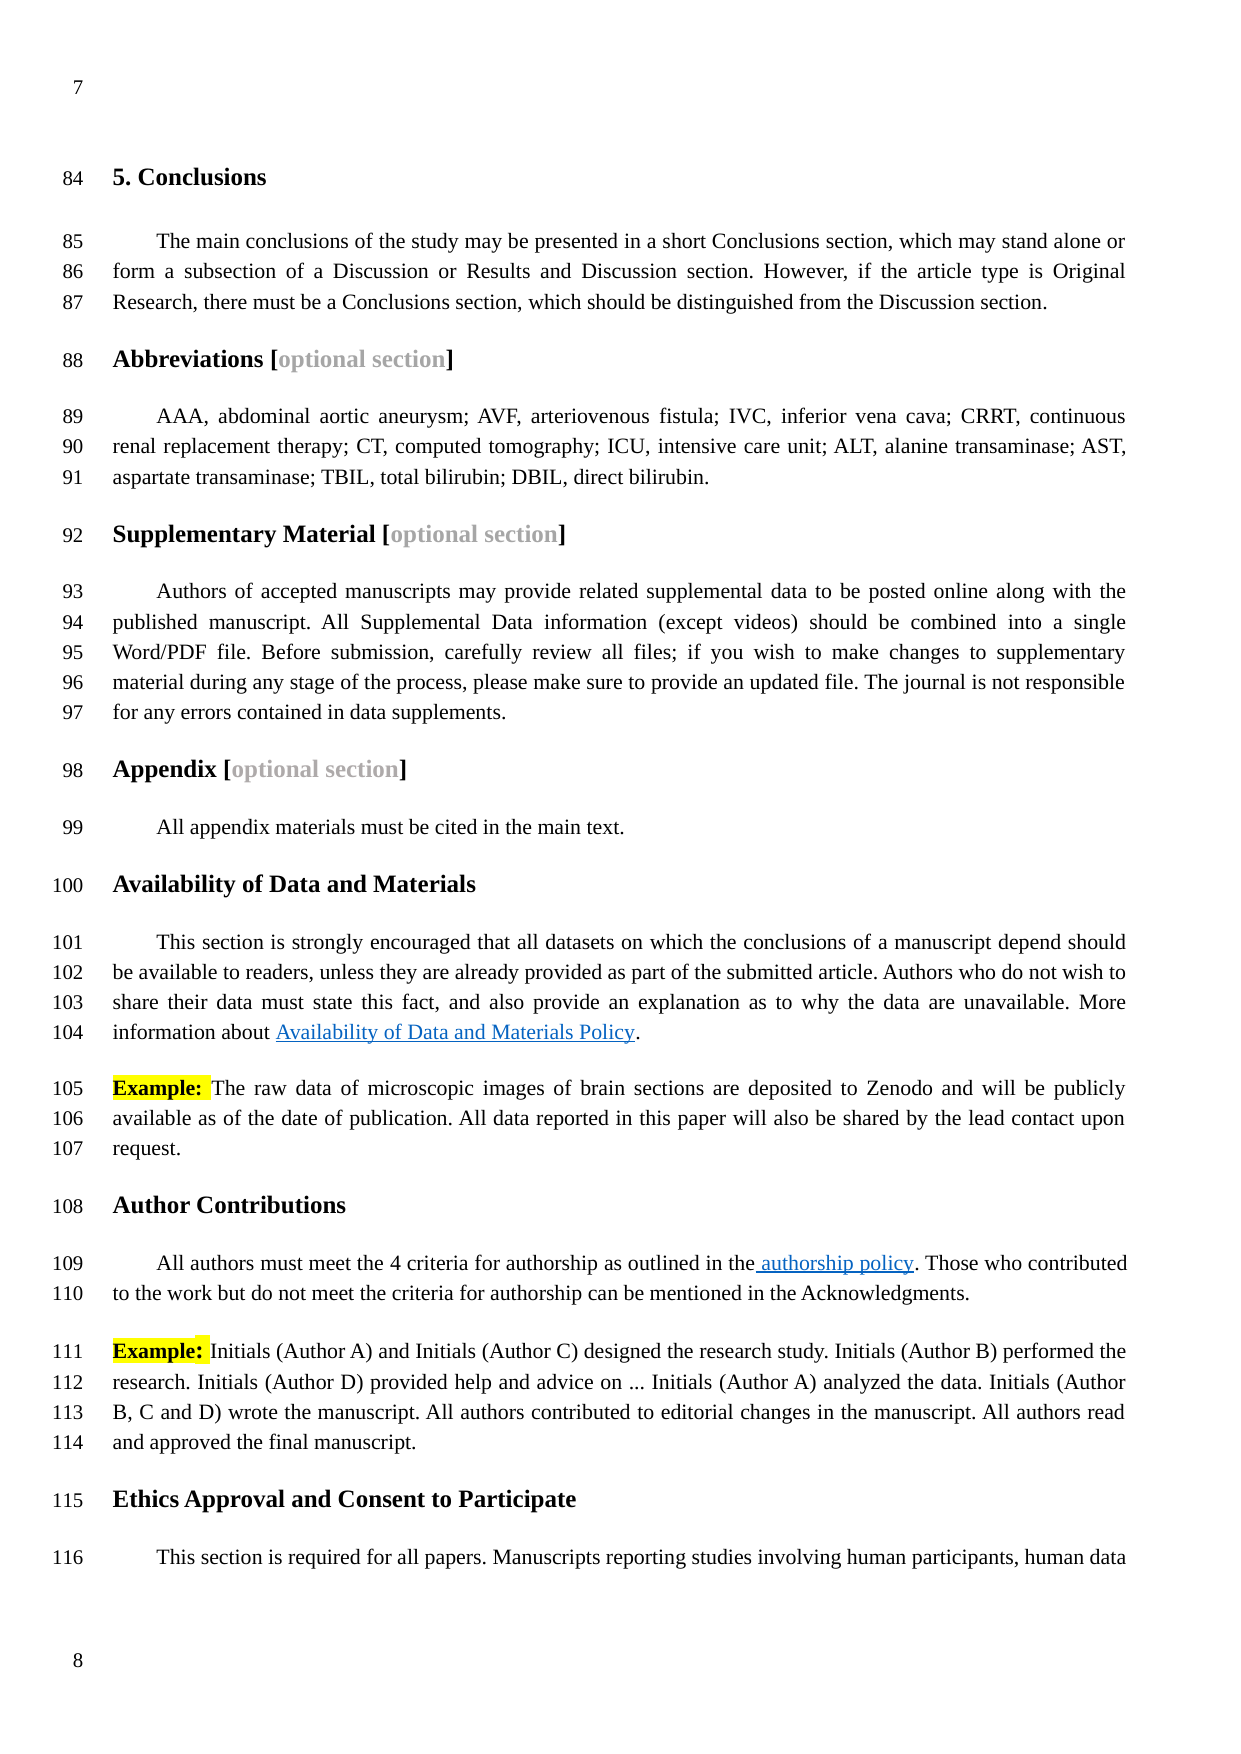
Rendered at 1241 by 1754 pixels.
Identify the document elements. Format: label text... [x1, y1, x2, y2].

text Appendix [optional section] [112, 754, 1128, 783]
text Availability of Data and Materials [112, 869, 1128, 898]
text Example: The raw data of microscopic images of brain sections are deposited to Zenodo and will be publicly available as of the date of publication. All data reported in this paper will also be shared by the lead contact upon request. [112, 1074, 1128, 1160]
text All appendix materials must be cited in the main text. [112, 814, 1128, 839]
text This section is strongly encouraged that all datasets on which the conclusions of a manuscript depend should be available to readers, unless they are already provided as part of the submitted article. Authors who do not wish to share their data must state this fact, and also provide an explanation as to why the data are unavailable. More information about Availability of Data and Materials Policy. [112, 929, 1128, 1044]
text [112, 1544, 1128, 1569]
text Abbreviations [optional section] [112, 344, 1128, 373]
text Supplementary Material [optional section] [112, 519, 1128, 548]
text Author Contributions [112, 1190, 1128, 1219]
subtitle 5. Conclusions [112, 162, 1128, 191]
text The main conclusions of the study may be presented in a short Conclusions section, which may stand alone or form a subsection of a Discussion or Results and Discussion section. However, if the article type is Original Research, there must be a Conclusions section, which should be distinguished from the Discussion section. [112, 228, 1128, 314]
text All authors must meet the 4 criteria for authorship as outlined in the authorship policy. Those who contributed to the work but do not meet the criteria for authorship can be mentioned in the Acknowledgments. [112, 1249, 1128, 1305]
text Example: Initials (Author A) and Initials (Author C) designed the research study. Initials (Author B) performed the research. Initials (Author D) provided help and advice on ... Initials (Author A) analyzed the data. Initials (Author B, C and D) wrote the manuscript. All authors contributed to editorial changes in the manuscript. All authors read and approved the final manuscript. [112, 1335, 1128, 1454]
text Ethics Approval and Consent to Participate [112, 1484, 1128, 1513]
text AAA, abdominal aortic aneurysm; AVF, arteriovenous fistula; IVC, inferior vena cava; CRRT, continuous renal replacement therapy; CT, computed tomography; ICU, intensive care unit; ALT, alanine transaminase; AST, aspartate transaminase; TBIL, total bilirubin; DBIL, direct bilirubin. [112, 403, 1128, 489]
text Authors of accepted manuscripts may provide related supplemental data to be posted online along with the published manuscript. All Supplemental Data information (except videos) should be combined into a single Word/PDF file. Before submission, carefully review all files; if you wish to make changes to supplementary material during any stage of the process, please make sure to provide an updated file. The journal is not responsible for any errors contained in data supplements. [112, 578, 1128, 724]
